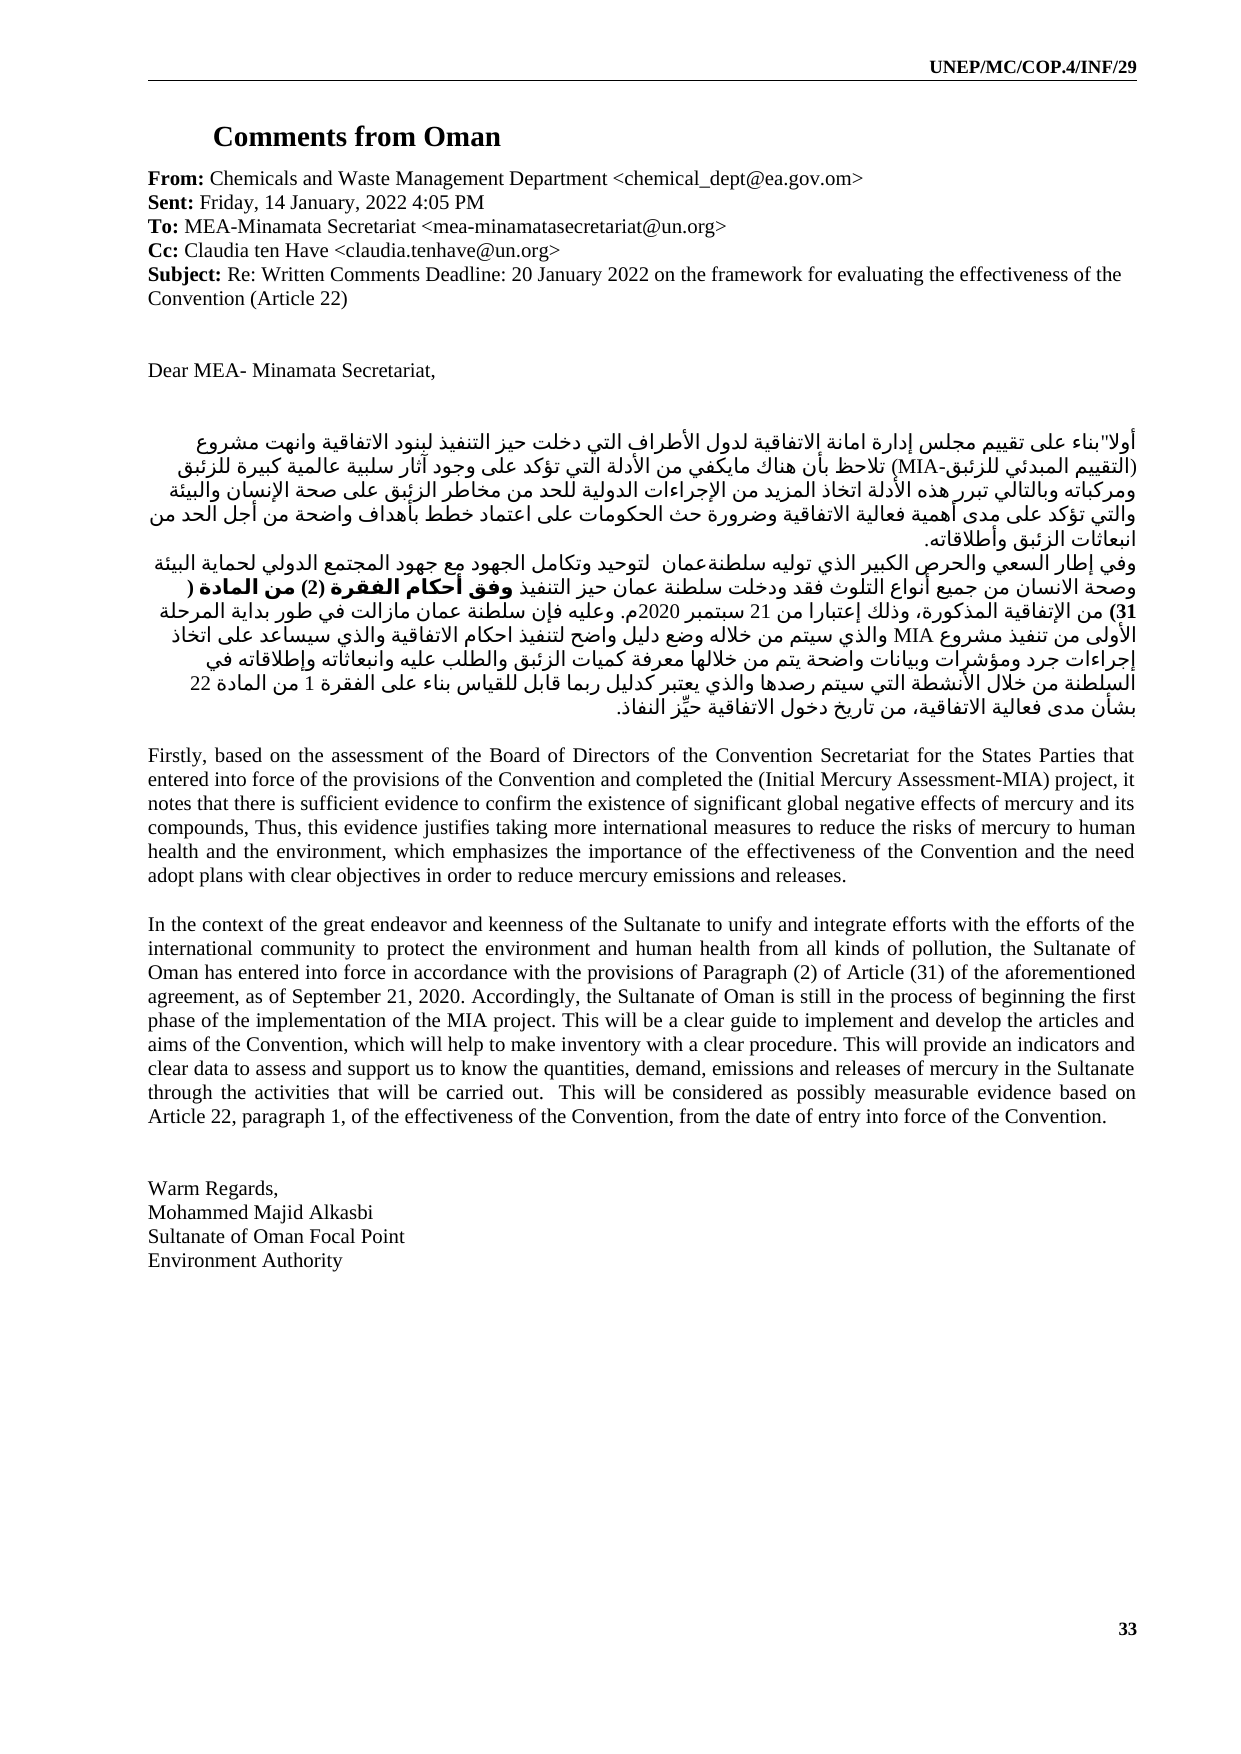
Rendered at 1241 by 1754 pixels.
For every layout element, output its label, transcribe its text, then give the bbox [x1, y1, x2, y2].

text Warm Regards, [148, 1176, 1137, 1200]
text Environment Authority [148, 1248, 1137, 1272]
text وفي إطار السعي والحرص الكبير الذي توليه سلطنةعمان لتوحيد وتكامل الجهود مع جهود المجتمع الدولي لحماية البيئة وصحة الانسان من جميع أنواع التلوث فقد ودخلت سلطنة عمان حيز التنفيذ وفق أحكام الفقرة (2) من المادة (31) من الإتفاقية المذكورة، وذلك إعتبارا من 21 سبتمبر 2020م. وعليه فإن سلطنة عمان مازالت في طور بداية المرحلة الأولى من تنفيذ مشروع MIA والذي سيتم من خلاله وضع دليل واضح لتنفيذ احكام الاتفاقية والذي سيساعد على اتخاذ إجراءات جرد ومؤشرات وبيانات واضحة يتم من خلالها معرفة كميات الزئبق والطلب عليه وانبعاثاته وإطلاقاته في السلطنة من خلال الأنشطة التي سيتم رصدها والذي يعتبر كدليل ربما قابل للقياس بناء على الفقرة 1 من المادة 22 بشأن مدى فعالية الاتفاقية، من تاريخ دخول الاتفاقية حيِّز النفاذ. [148, 551, 1137, 719]
text From: Chemicals and Waste Management Department <chemical_dept@ea.gov.om> Sent: Friday, 14 January, 2022 4:05 PM To: MEA-Minamata Secretariat <mea-minamatasecretariat@un.org> Cc: Claudia ten Have <claudia.tenhave@un.org> Subject: Re: Written Comments Deadline: 20 January 2022 on the framework for evaluating the effectiveness of the Convention (Article 22) [148, 166, 1137, 310]
text أولا"بناء على تقييم مجلس إدارة امانة الاتفاقية لدول الأطراف التي دخلت حيز التنفيذ لبنود الاتفاقية وانهت مشروع (التقييم المبدئي للزئبق-MIA) تلاحظ بأن هناك مايكفي من الأدلة التي تؤكد على وجود آثار سلبية عالمية كبيرة للزئبق ومركباته وبالتالي تبرر هذه الأدلة اتخاذ المزيد من الإجراءات الدولية للحد من مخاطر الزئبق على صحة الإنسان والبيئة والتي تؤكد على مدى أهمية فعالية الاتفاقية وضرورة حث الحكومات على اعتماد خطط بأهداف واضحة من أجل الحد من انبعاثات الزئبق وأطلاقاته. [148, 430, 1137, 551]
text Firstly, based on the assessment of the Board of Directors of the Convention Secretariat for the States Parties that entered into force of the provisions of the Convention and completed the (Initial Mercury Assessment-MIA) project, it notes that there is sufficient evidence to confirm the existence of significant global negative effects of mercury and its compounds, Thus, this evidence justifies taking more international measures to reduce the risks of mercury to human health and the environment, which emphasizes the importance of the effectiveness of the Convention and the need adopt plans with clear objectives in order to reduce mercury emissions and releases. [148, 743, 1137, 887]
text In the context of the great endeavor and keenness of the Sultanate to unify and integrate efforts with the efforts of the international community to protect the environment and human health from all kinds of pollution, the Sultanate of Oman has entered into force in accordance with the provisions of Paragraph (2) of Article (31) of the aforementioned agreement, as of September 21, 2020. Accordingly, the Sultanate of Oman is still in the process of beginning the first phase of the implementation of the MIA project. This will be a clear guide to implement and develop the articles and aims of the Convention, which will help to make inventory with a clear procedure. This will provide an indicators and clear data to assess and support us to know the quantities, demand, emissions and releases of mercury in the Sultanate through the activities that will be carried out. This will be considered as possibly measurable evidence based on Article 22, paragraph 1, of the effectiveness of the Convention, from the date of entry into force of the Convention. [148, 911, 1137, 1128]
text Dear MEA- Minamata Secretariat, [148, 358, 1137, 382]
text Mohammed Majid Alkasbi [148, 1200, 1137, 1224]
text Comments from Oman [213, 119, 1107, 153]
text Sultanate of Oman Focal Point [148, 1224, 1137, 1248]
